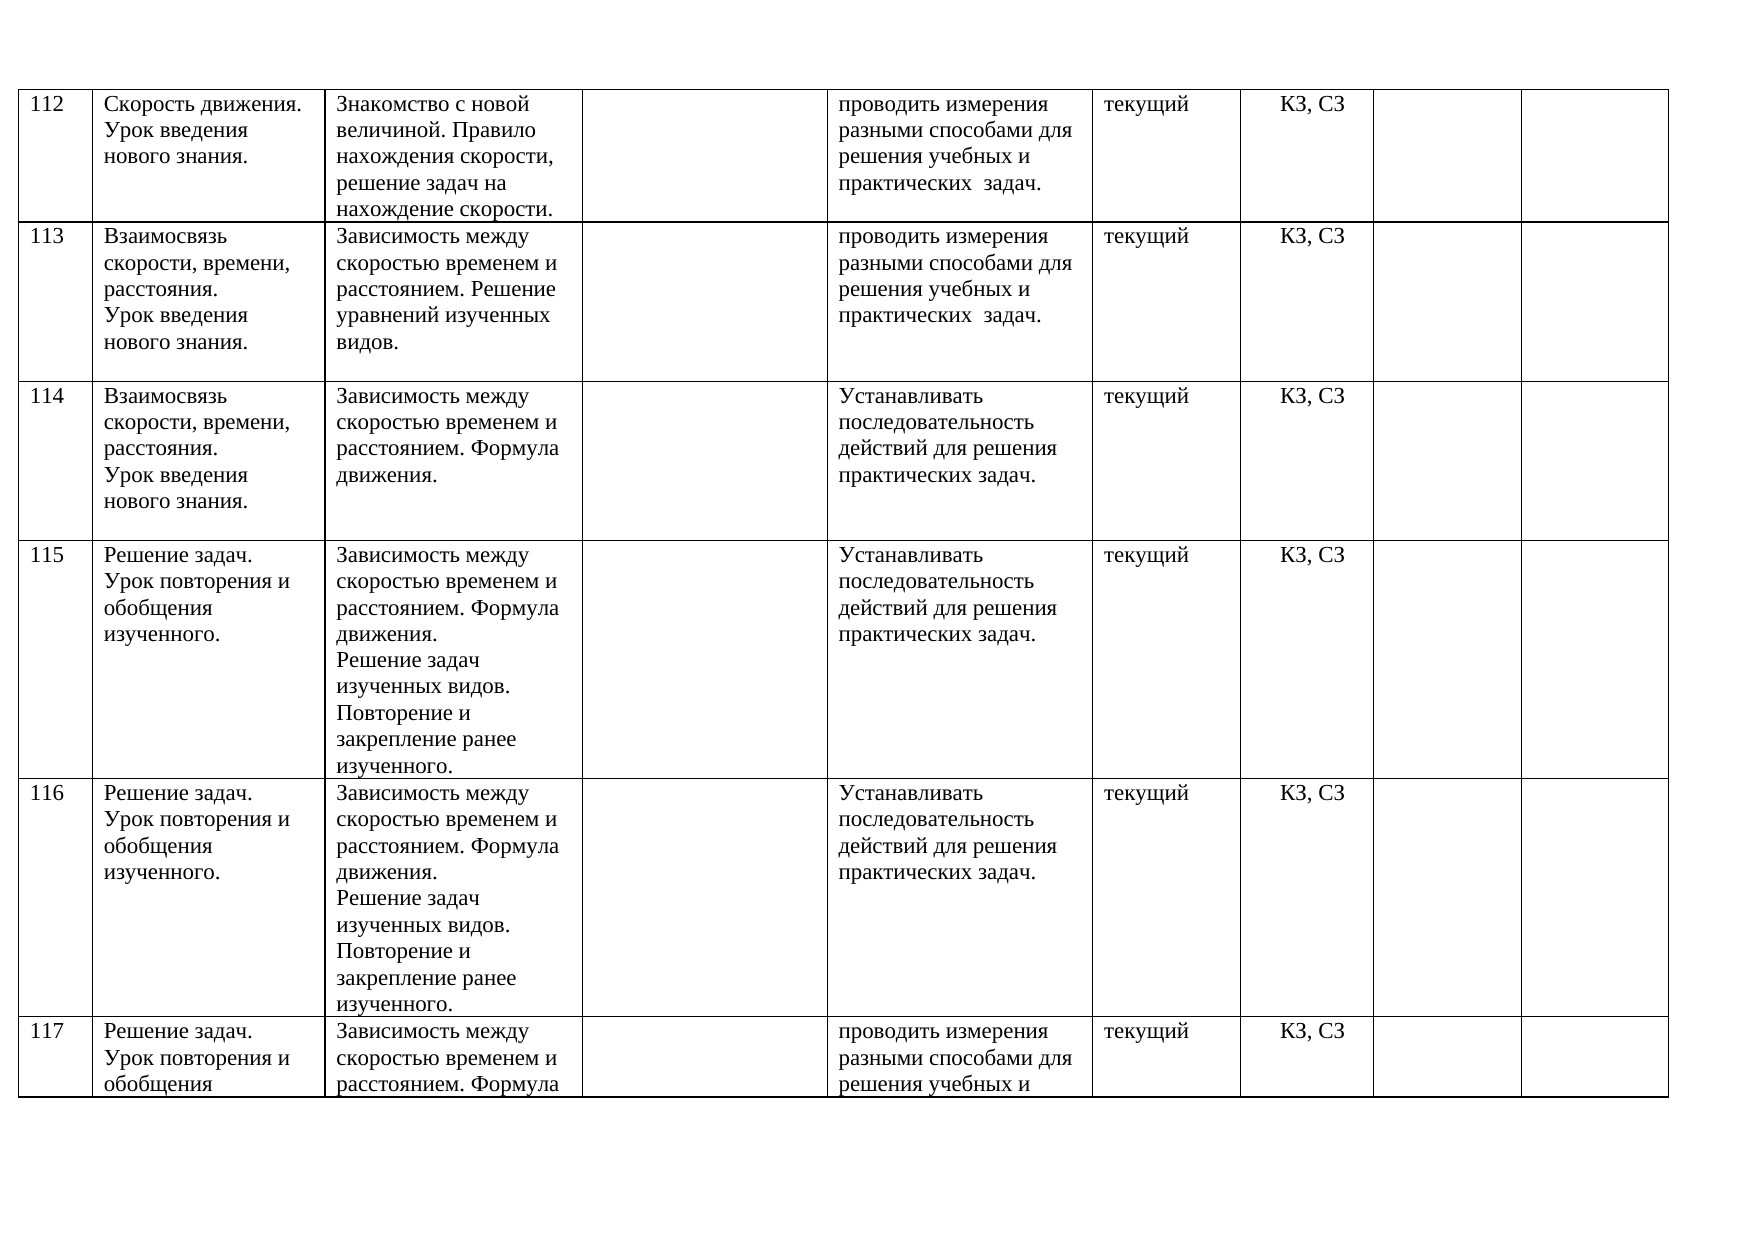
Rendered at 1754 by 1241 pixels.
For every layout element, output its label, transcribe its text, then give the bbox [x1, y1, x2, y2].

table_cell КЗ, СЗ [1241, 382, 1373, 540]
table_cell Устанавливать последовательность действий для решения практических задач. [828, 541, 1092, 778]
table_cell Взаимосвязь скорости, времени, расстояния. Урок введения нового знания. [93, 382, 324, 540]
table_cell Решение задач. Урок повторения и обобщения изученного. [93, 779, 324, 1016]
table_cell [1374, 382, 1521, 540]
table_cell проводить измерения разными способами для решения учебных и практических задач. [828, 223, 1092, 381]
table_cell [1374, 1017, 1521, 1096]
table_cell [1374, 90, 1521, 221]
table_cell [1522, 779, 1668, 1016]
table_cell Устанавливать последовательность действий для решения практических задач. [828, 779, 1092, 1016]
table_cell КЗ, СЗ [1241, 90, 1373, 221]
table_cell 113 [19, 223, 92, 381]
table_cell [1374, 541, 1521, 778]
table_cell текущий [1093, 90, 1240, 221]
table_cell [583, 779, 827, 1016]
table_cell Зависимость между скоростью временем и расстоянием. Формула движения. Решение задач изученных видов. Повторение и закрепление ранее изученного. [326, 779, 582, 1016]
table_cell [1522, 90, 1668, 221]
table_cell Взаимосвязь скорости, времени, расстояния. Урок введения нового знания. [93, 223, 324, 381]
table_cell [828, 1017, 1092, 1096]
table_cell Зависимость между скоростью временем и расстоянием. Формула движения. Решение задач изученных видов. Повторение и закрепление ранее изученного. [326, 541, 582, 778]
table_cell текущий [1093, 382, 1240, 540]
table_cell 116 [19, 779, 92, 1016]
table_cell [583, 90, 827, 221]
table_cell 115 [19, 541, 92, 778]
table_cell 114 [19, 382, 92, 540]
table_cell Устанавливать последовательность действий для решения практических задач. [828, 382, 1092, 540]
table_cell [1522, 382, 1668, 540]
table_cell Знакомство с новой величиной. Правило нахождения скорости, решение задач на нахождение скорости. [326, 90, 582, 221]
table_cell КЗ, СЗ [1241, 1017, 1373, 1096]
table_cell текущий [1093, 541, 1240, 778]
table_cell [1374, 779, 1521, 1016]
table_cell текущий [1093, 1017, 1240, 1096]
table_cell [1522, 1017, 1668, 1096]
table_cell Зависимость между скоростью временем и расстоянием. Решение уравнений изученных видов. [326, 223, 582, 381]
table_cell КЗ, СЗ [1241, 541, 1373, 778]
table_cell [1374, 223, 1521, 381]
table_cell [583, 1017, 827, 1096]
table_cell [583, 223, 827, 381]
table_cell [1522, 223, 1668, 381]
table_cell текущий [1093, 779, 1240, 1016]
table_cell [583, 541, 827, 778]
table_cell Решение задач. Урок повторения и обобщения изученного. [93, 541, 324, 778]
table_cell проводить измерения разными способами для решения учебных и практических задач. [828, 90, 1092, 221]
table_cell КЗ, СЗ [1241, 779, 1373, 1016]
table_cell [93, 1017, 324, 1096]
table_cell Зависимость между скоростью временем и расстоянием. Формула движения. [326, 382, 582, 540]
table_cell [326, 1017, 582, 1096]
table_cell 117 [19, 1017, 92, 1096]
table_cell [1522, 541, 1668, 778]
table_cell Скорость движения. Урок введения нового знания. [93, 90, 324, 221]
table_cell КЗ, СЗ [1241, 223, 1373, 381]
table_cell [583, 382, 827, 540]
table_cell текущий [1093, 223, 1240, 381]
table_cell 112 [19, 90, 92, 221]
